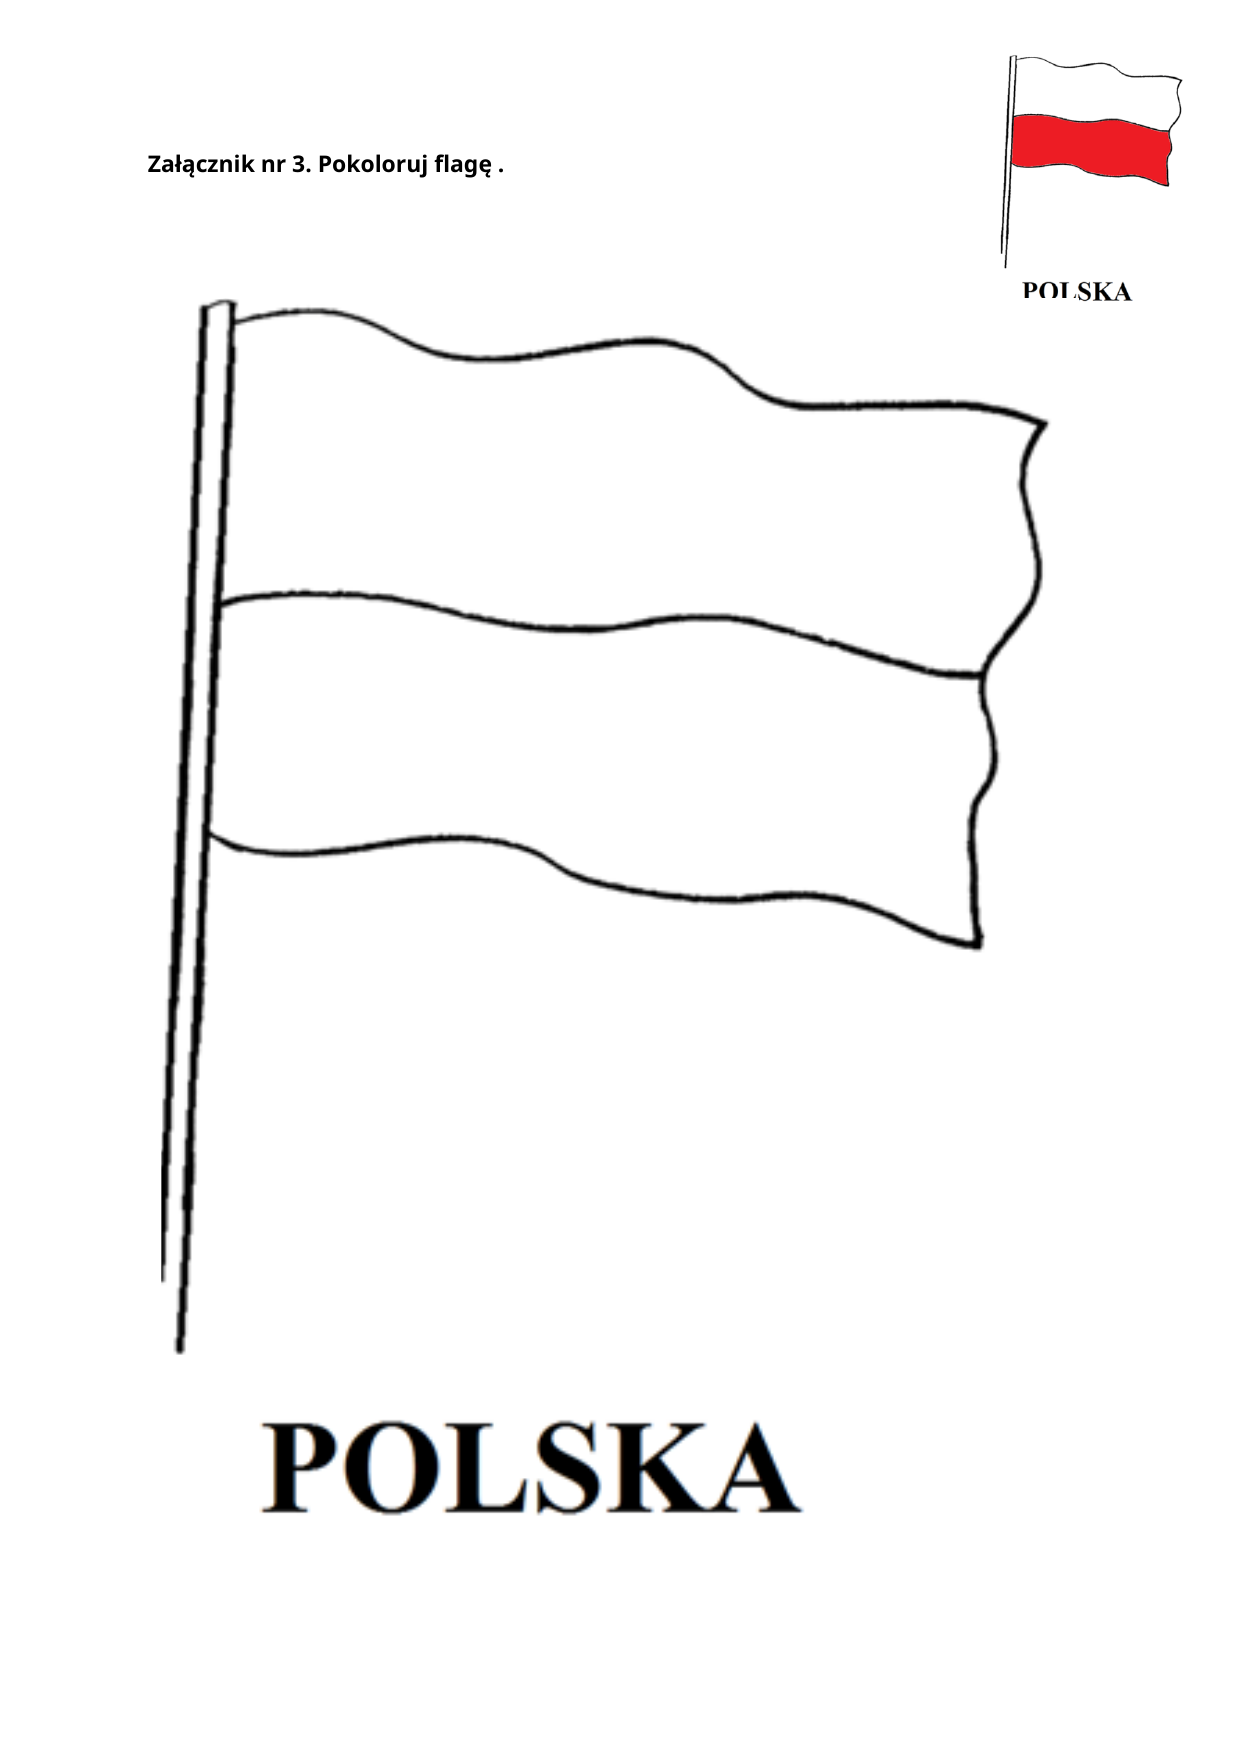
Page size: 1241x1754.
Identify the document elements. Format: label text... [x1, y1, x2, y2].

text Załącznik nr 3. Pokoloruj flagę . [148, 148, 1093, 179]
picture [161, 51, 1183, 1588]
